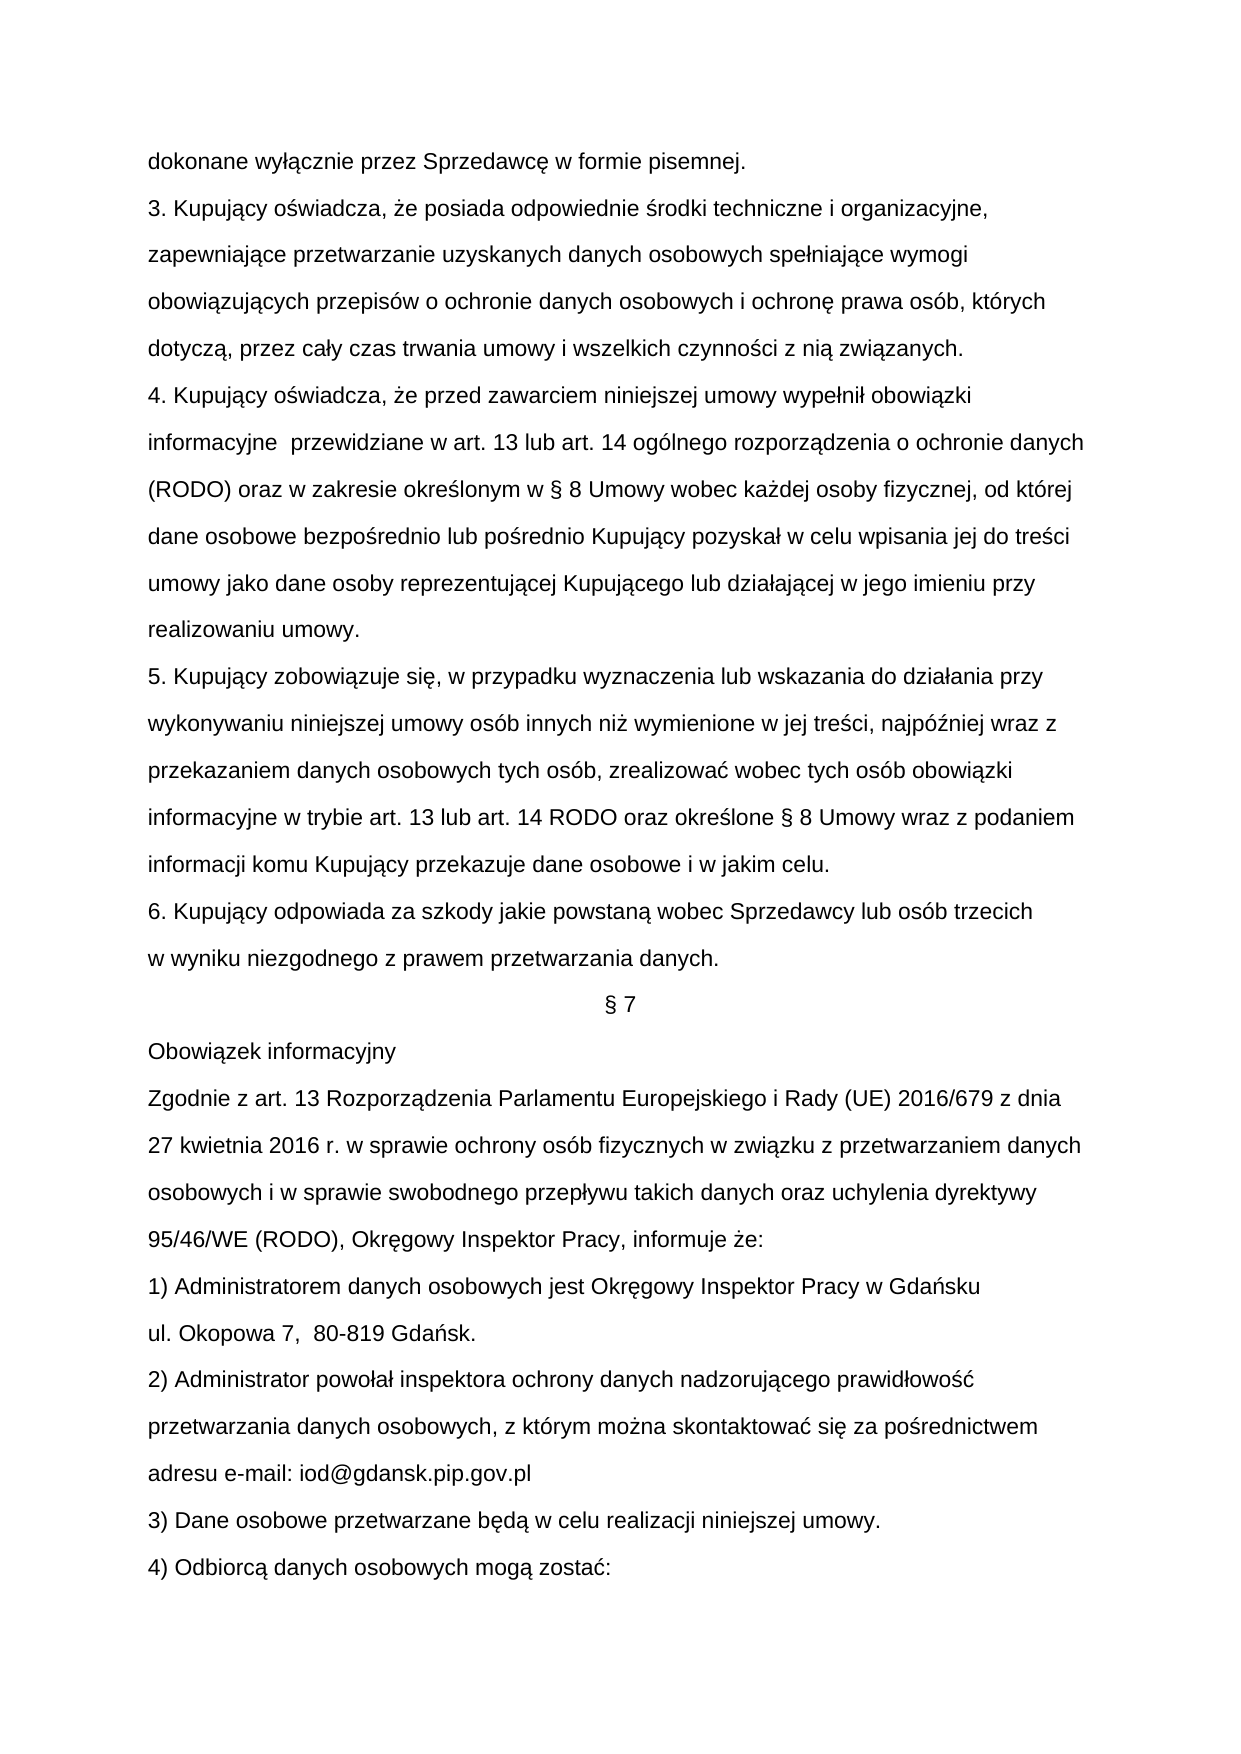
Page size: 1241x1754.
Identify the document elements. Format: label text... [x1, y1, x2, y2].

text realizowaniu umowy. [148, 616, 1093, 643]
text umowy jako dane osoby reprezentującej Kupującego lub działającej w jego imieniu przy [148, 569, 1093, 596]
text informacyjne przewidziane w art. 13 lub art. 14 ogólnego rozporządzenia o ochronie danych [148, 429, 1093, 455]
text informacyjne w trybie art. 13 lub art. 14 RODO oraz określone § 8 Umowy wraz z podaniem [148, 804, 1093, 830]
text 95/46/WE (RODO), Okręgowy Inspektor Pracy, informuje że: [148, 1226, 1093, 1252]
text 3. Kupujący oświadcza, że posiada odpowiednie środki techniczne i organizacyjne, [148, 194, 1093, 221]
text § 7 [148, 991, 1093, 1018]
text 5. Kupujący zobowiązuje się, w przypadku wyznaczenia lub wskazania do działania przy [148, 663, 1093, 689]
text 4) Odbiorcą danych osobowych mogą zostać: [148, 1554, 1093, 1580]
text osobowych i w sprawie swobodnego przepływu takich danych oraz uchylenia dyrektywy [148, 1179, 1093, 1205]
text dotyczą, przez cały czas trwania umowy i wszelkich czynności z nią związanych. [148, 335, 1093, 361]
text dokonane wyłącznie przez Sprzedawcę w formie pisemnej. [148, 148, 1093, 174]
text 1) Administratorem danych osobowych jest Okręgowy Inspektor Pracy w Gdańsku [148, 1273, 1093, 1299]
text ul. Okopowa 7, 80-819 Gdańsk. [148, 1319, 1093, 1346]
text 6. Kupujący odpowiada za szkody jakie powstaną wobec Sprzedawcy lub osób trzecich [148, 898, 1093, 924]
text 2) Administrator powołał inspektora ochrony danych nadzorującego prawidłowość [148, 1366, 1093, 1393]
text w wyniku niezgodnego z prawem przetwarzania danych. [148, 944, 1093, 971]
text przekazaniem danych osobowych tych osób, zrealizować wobec tych osób obowiązki [148, 757, 1093, 783]
text obowiązujących przepisów o ochronie danych osobowych i ochronę prawa osób, których [148, 288, 1093, 314]
text przetwarzania danych osobowych, z którym można skontaktować się za pośrednictwem [148, 1413, 1093, 1439]
text Zgodnie z art. 13 Rozporządzenia Parlamentu Europejskiego i Rady (UE) 2016/679 z dnia [148, 1085, 1093, 1111]
text adresu e-mail: iod@gdansk.pip.gov.pl [148, 1460, 1093, 1486]
text informacji komu Kupujący przekazuje dane osobowe i w jakim celu. [148, 851, 1093, 877]
text wykonywaniu niniejszej umowy osób innych niż wymienione w jej treści, najpóźniej wraz z [148, 710, 1093, 736]
text (RODO) oraz w zakresie określonym w § 8 Umowy wobec każdej osoby fizycznej, od której [148, 476, 1093, 502]
text zapewniające przetwarzanie uzyskanych danych osobowych spełniające wymogi [148, 241, 1093, 268]
text 4. Kupujący oświadcza, że przed zawarciem niniejszej umowy wypełnił obowiązki [148, 382, 1093, 408]
text 27 kwietnia 2016 r. w sprawie ochrony osób fizycznych w związku z przetwarzaniem danych [148, 1132, 1093, 1158]
text Obowiązek informacyjny [148, 1038, 1093, 1064]
text dane osobowe bezpośrednio lub pośrednio Kupujący pozyskał w celu wpisania jej do treści [148, 523, 1093, 549]
text 3) Dane osobowe przetwarzane będą w celu realizacji niniejszej umowy. [148, 1507, 1093, 1533]
